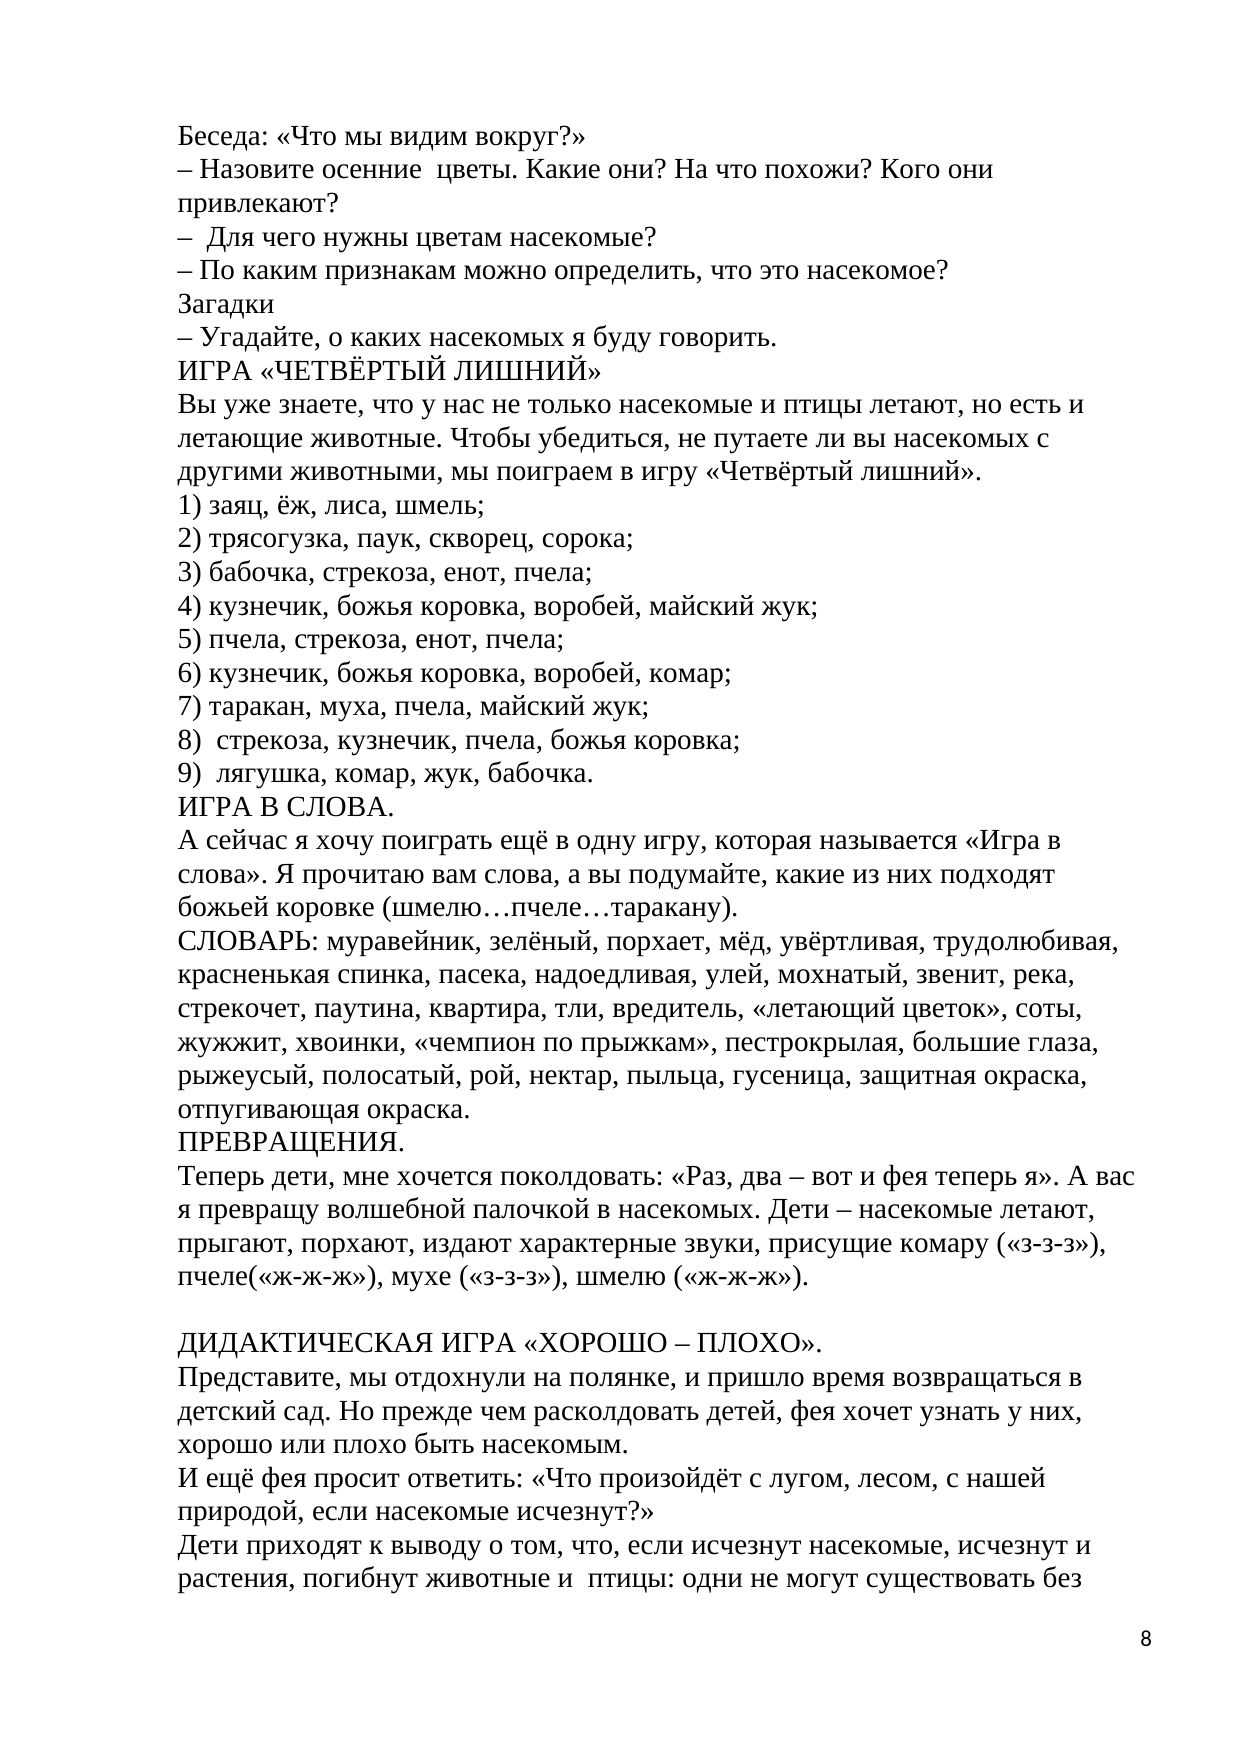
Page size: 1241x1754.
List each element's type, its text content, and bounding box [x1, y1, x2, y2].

text ДИДАКТИЧЕСКАЯ ИГРА «ХОРОШО – ПЛОХО». [177, 1326, 1152, 1359]
text ИГРА «ЧЕТВЁРТЫЙ ЛИШНИЙ» [177, 353, 1152, 386]
text – Угадайте, о каких насекомых я буду говорить. [177, 319, 1152, 353]
text 6) кузнечик, божья коровка, воробей, комар; [177, 655, 1152, 688]
text ИГРА В СЛОВА. [177, 789, 1152, 822]
text Представите, мы отдохнули на полянке, и пришло время возвращаться в детский сад. Но прежде чем расколдовать детей, фея хочет узнать у них, хорошо или плохо быть насекомым. [177, 1359, 1152, 1460]
text – Для чего нужны цветам насекомые? [177, 219, 1152, 252]
text 2) трясогузка, паук, скворец, сорока; [177, 521, 1152, 554]
text Вы уже знаете, что у нас не только насекомые и птицы летают, но есть и летающие животные. Чтобы убедиться, не путаете ли вы насекомых с другими животными, мы поиграем в игру «Четвёртый лишний». [177, 386, 1152, 487]
text 9) лягушка, комар, жук, бабочка. [177, 755, 1152, 789]
text А сейчас я хочу поиграть ещё в одну игру, которая называется «Игра в слова». Я прочитаю вам слова, а вы подумайте, какие из них подходят божьей коровке (шмелю…пчеле…таракану). [177, 822, 1152, 923]
text 4) кузнечик, божья коровка, воробей, майский жук; [177, 588, 1152, 621]
text СЛОВАРЬ: муравейник, зелёный, порхает, мёд, увёртливая, трудолюбивая, красненькая спинка, пасека, надоедливая, улей, мохнатый, звенит, река, стрекочет, паутина, квартира, тли, вредитель, «летающий цветок», соты, жужжит, хвоинки, «чемпион по прыжкам», пестрокрылая, большие глаза, рыжеусый, полосатый, рой, нектар, пыльца, гусеница, защитная окраска, отпугивающая окраска. [177, 923, 1152, 1124]
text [177, 1527, 1152, 1594]
text 1) заяц, ёж, лиса, шмель; [177, 487, 1152, 521]
text – По каким признакам можно определить, что это насекомое? [177, 252, 1152, 286]
text 3) бабочка, стрекоза, енот, пчела; [177, 554, 1152, 588]
text ПРЕВРАЩЕНИЯ. [177, 1124, 1152, 1158]
text 5) пчела, стрекоза, енот, пчела; [177, 621, 1152, 655]
text Беседа: «Что мы видим вокруг?» [177, 118, 1152, 152]
text И ещё фея просит ответить: «Что произойдёт с лугом, лесом, с нашей природой, если насекомые исчезнут?» [177, 1460, 1152, 1527]
text – Назовите осенние цветы. Какие они? На что похожи? Кого они привлекают? [177, 152, 1152, 219]
text Теперь дети, мне хочется поколдовать: «Раз, два – вот и фея теперь я». А вас я превращу волшебной палочкой в насекомых. Дети – насекомые летают, прыгают, порхают, издают характерные звуки, присущие комару («з-з-з»), пчеле(«ж-ж-ж»), мухе («з-з-з»), шмелю («ж-ж-ж»). [177, 1158, 1152, 1292]
text 8) стрекоза, кузнечик, пчела, божья коровка; [177, 722, 1152, 755]
text 7) таракан, муха, пчела, майский жук; [177, 688, 1152, 722]
text Загадки [177, 286, 1152, 319]
